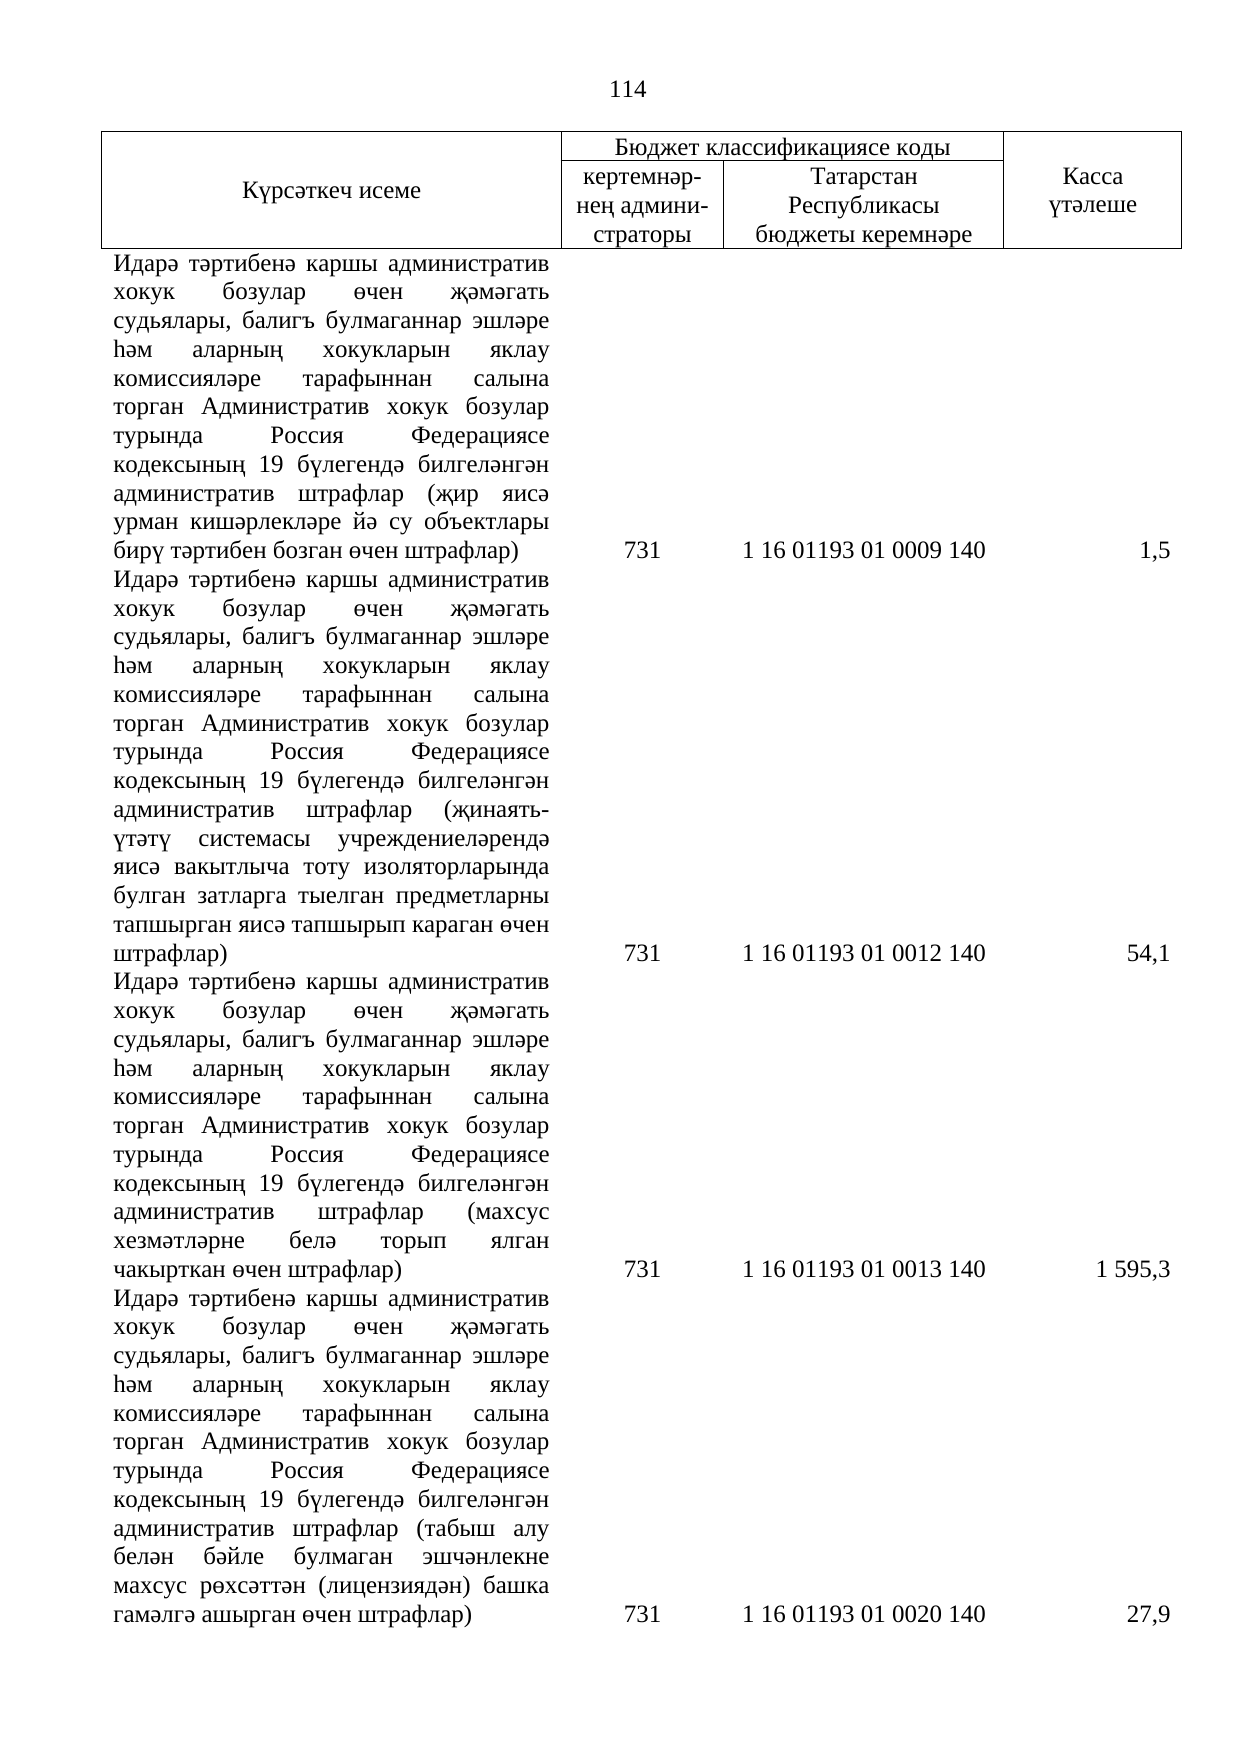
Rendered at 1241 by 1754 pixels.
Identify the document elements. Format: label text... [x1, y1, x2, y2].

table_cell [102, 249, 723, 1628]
table_cell кертемнәр-нең админи-страторы [562, 161, 723, 248]
table_header Касса үтәлеше [1004, 132, 1181, 248]
table_header Бюджет классификациясе коды [562, 132, 1003, 160]
table_cell Татарстан Республикасы бюджеты керемнәре [724, 161, 1003, 248]
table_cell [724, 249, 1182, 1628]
table_header Күрсәткеч исеме [102, 132, 561, 248]
